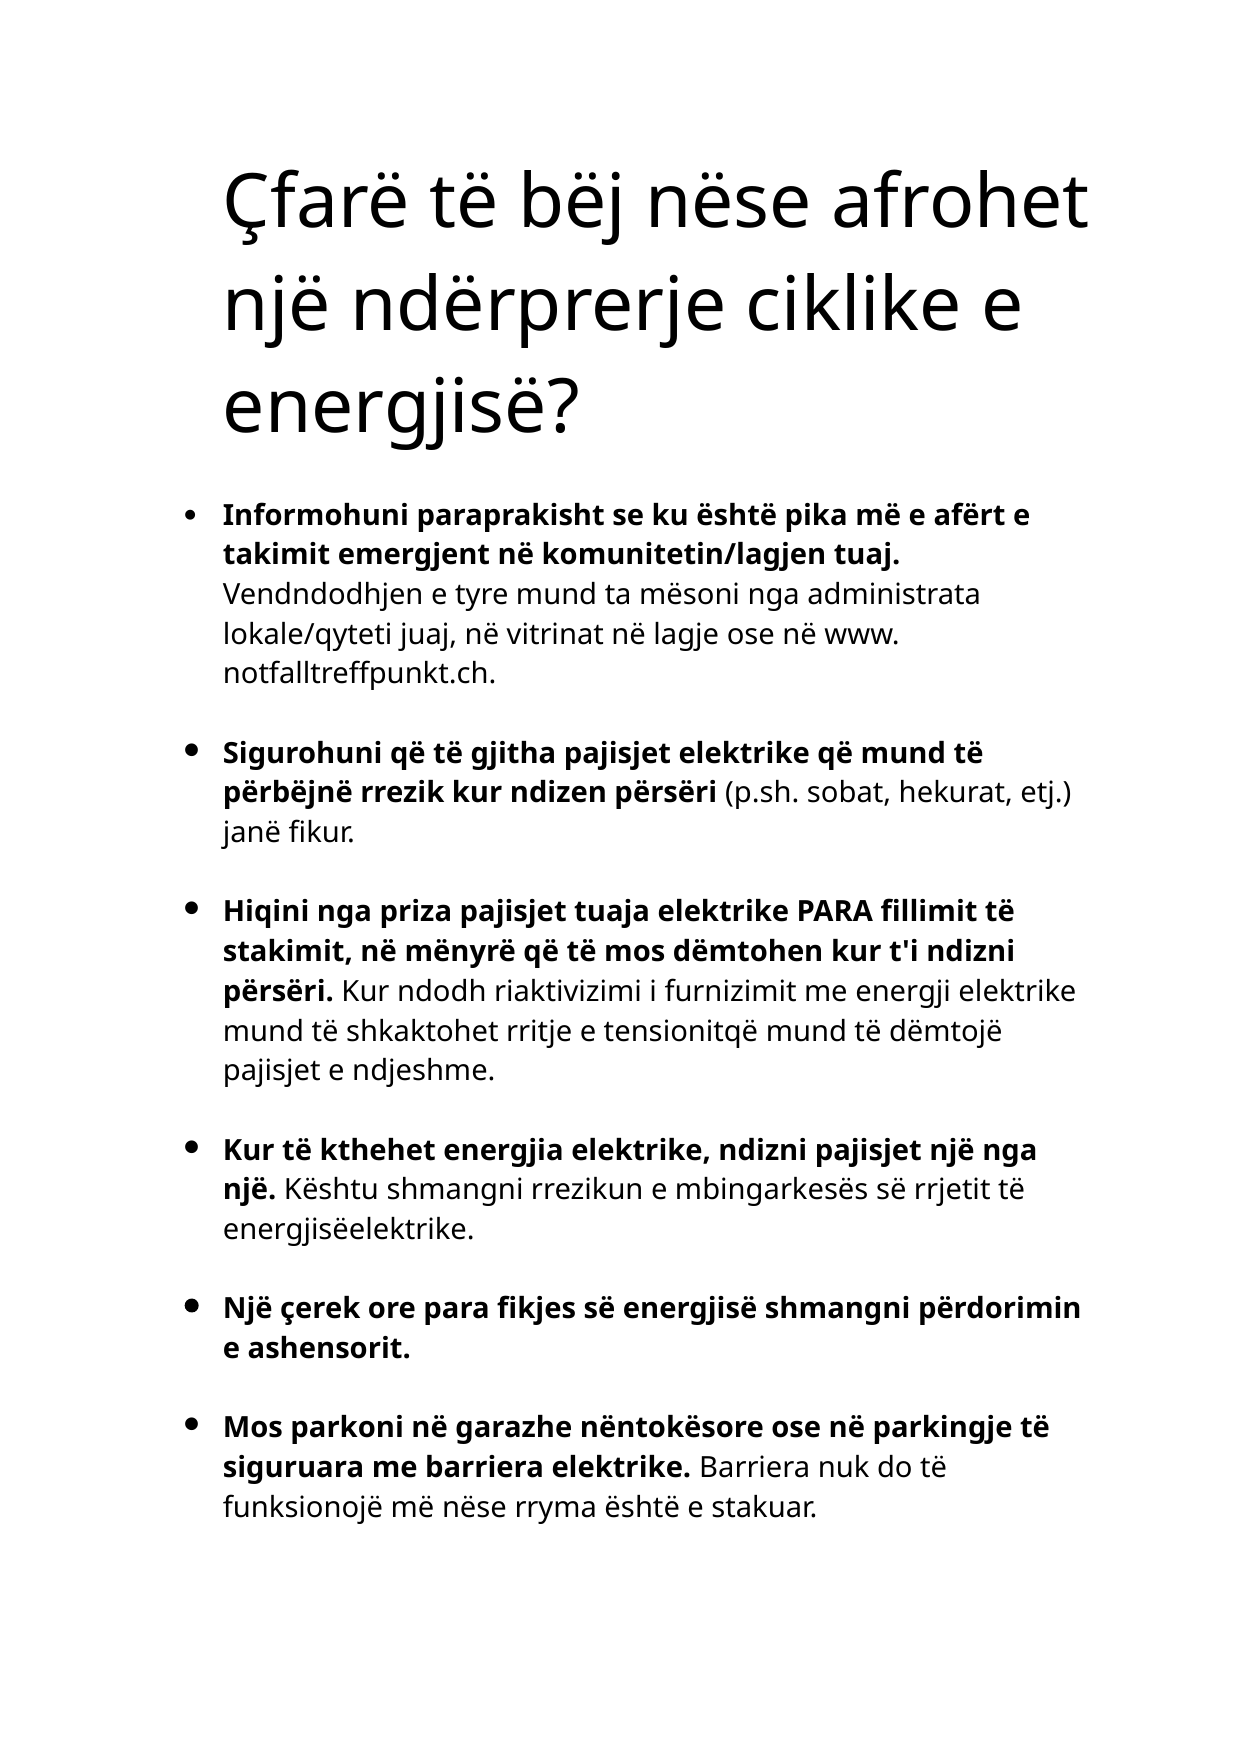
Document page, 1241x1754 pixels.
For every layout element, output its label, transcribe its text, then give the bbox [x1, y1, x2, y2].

list Hiqini nga priza pajisjet tuaja elektrike PARA fillimit të stakimit, në mënyrë që të mos dëmtohen kur t'i ndizni përsëri. Kur ndodh riaktivizimi i furnizimit me energji elektrike mund të shkaktohet rritje e tensionitqë mund të dëmtojë pajisjet e ndjeshme. [185, 891, 1093, 1089]
list Informohuni paraprakisht se ku është pika më e afërt e takimit emergjent në komunitetin/lagjen tuaj. Vendndodhjen e tyre mund ta mësoni nga administrata lokale/qyteti juaj, në vitrinat në lagje ose në www. notfalltreffpunkt.ch. [185, 494, 1093, 692]
list Mos parkoni në garazhe nëntokësore ose në parkingje të siguruara me barriera elektrike. Barriera nuk do të funksionojë më nëse rryma është e stakuar. [185, 1407, 1093, 1526]
list Një çerek ore para fikjes së energjisë shmangni përdorimin e ashensorit. [185, 1288, 1093, 1367]
list Çfarë të bëj nëse afrohet një ndërprerje ciklike e energjisë? [223, 148, 1093, 454]
list Sigurohuni që të gjitha pajisjet elektrike që mund të përbëjnë rrezik kur ndizen përsëri (p.sh. sobat, hekurat, etj.) janë fikur. [185, 732, 1093, 851]
list Kur të kthehet energjia elektrike, ndizni pajisjet një nga një. Kështu shmangni rrezikun e mbingarkesës së rrjetit të energjisëelektrike. [185, 1129, 1093, 1248]
